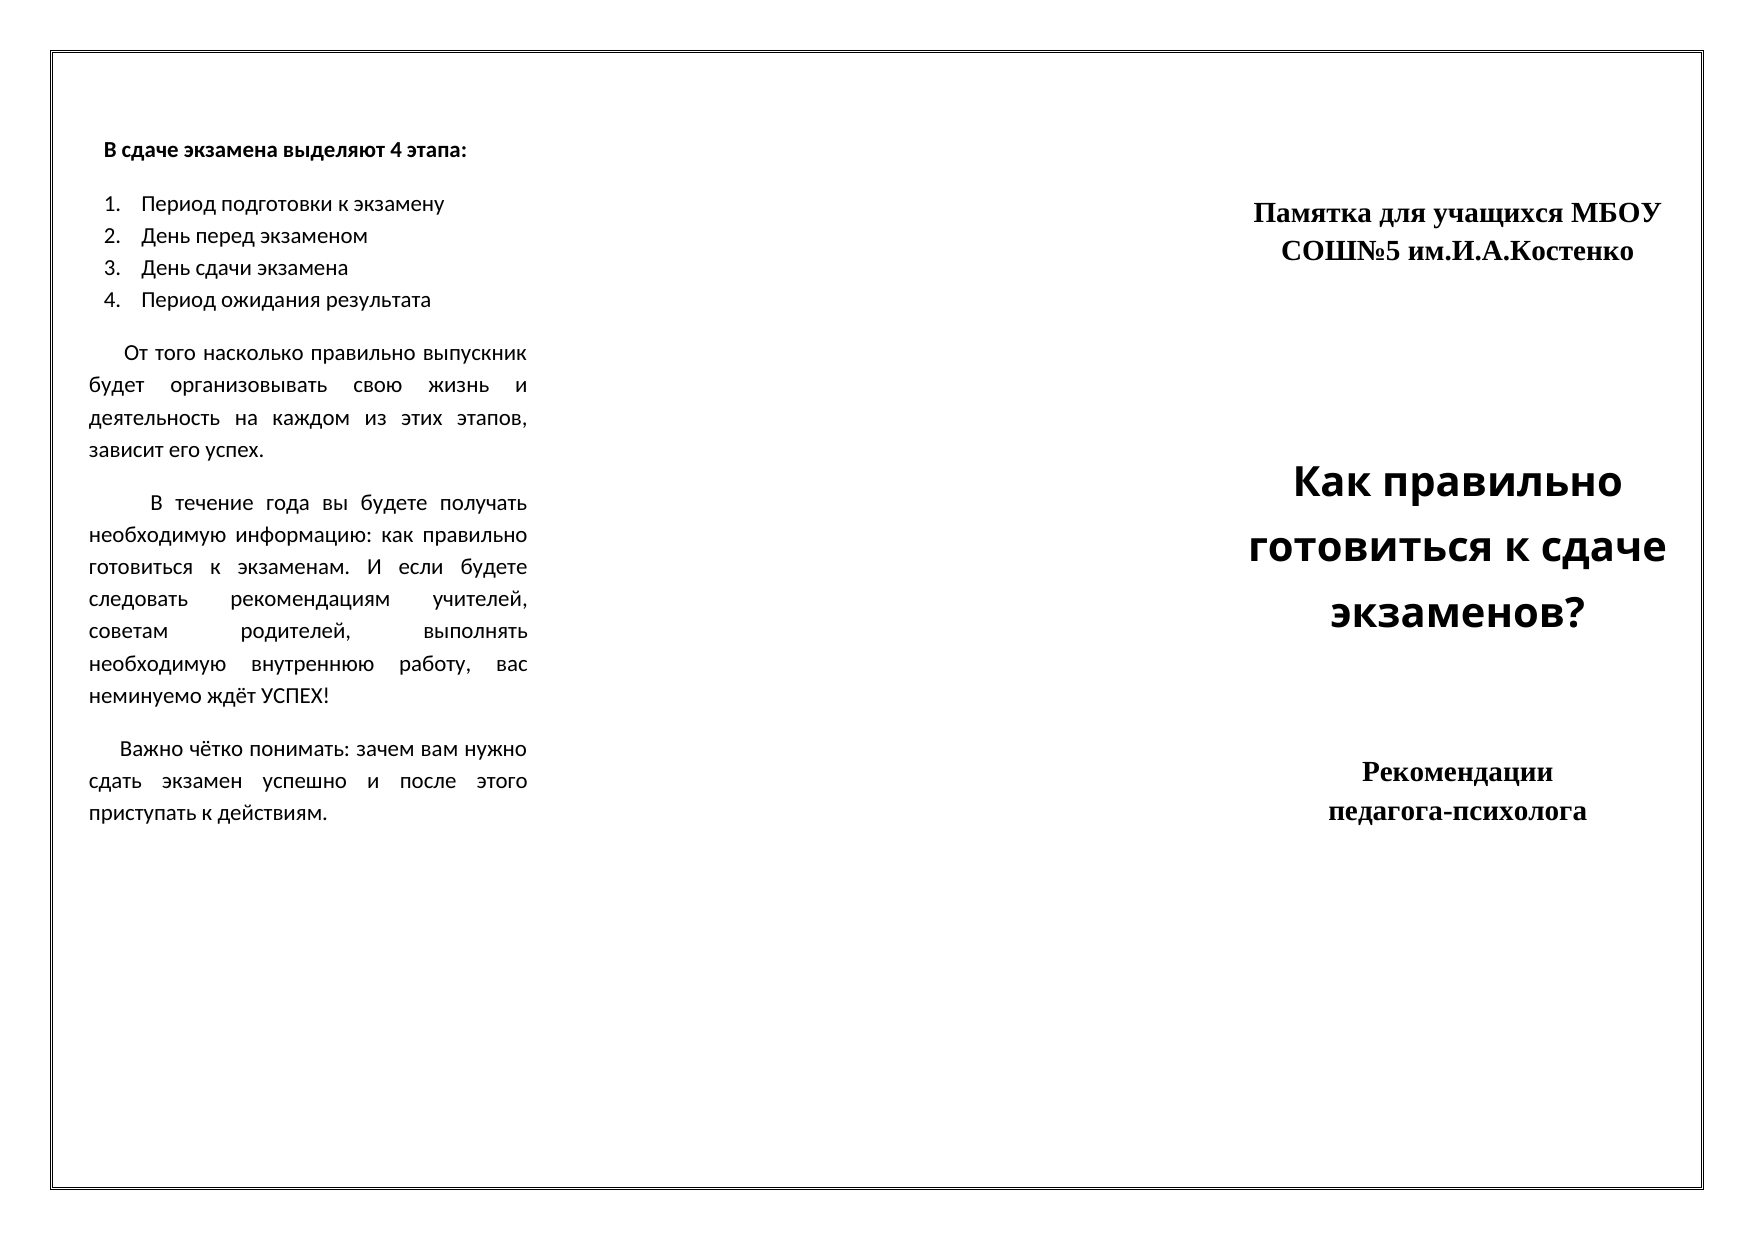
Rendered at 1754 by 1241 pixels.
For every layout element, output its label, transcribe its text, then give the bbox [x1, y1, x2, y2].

text В сдаче экзамена выделяют 4 этапа: [103, 136, 528, 164]
text Памятка для учащихся МБОУ СОШ№5 им.И.А.Костенко [1245, 195, 1670, 267]
text педагога-психолога [1245, 793, 1670, 827]
list День перед экзаменом [103, 221, 528, 249]
text Важно чётко понимать: зачем вам нужно сдать экзамен успешно и после этого приступать к действиям. [89, 734, 528, 826]
text Как правильно готовиться к сдаче экзаменов? [1245, 452, 1670, 639]
text В течение года вы будете получать необходимую информацию: как правильно готовиться к экзаменам. И если будете следовать рекомендациям учителей, советам родителей, выполнять необходимую внутреннюю работу, вас неминуемо ждёт УСПЕХ! [89, 488, 528, 709]
list Период ожидания результата [103, 285, 528, 313]
list Период подготовки к экзамену [103, 189, 528, 217]
text Рекомендации [1245, 754, 1670, 788]
text От того насколько правильно выпускник будет организовывать свою жизнь и деятельность на каждом из этих этапов, зависит его успех. [89, 338, 528, 463]
list День сдачи экзамена [103, 253, 528, 281]
